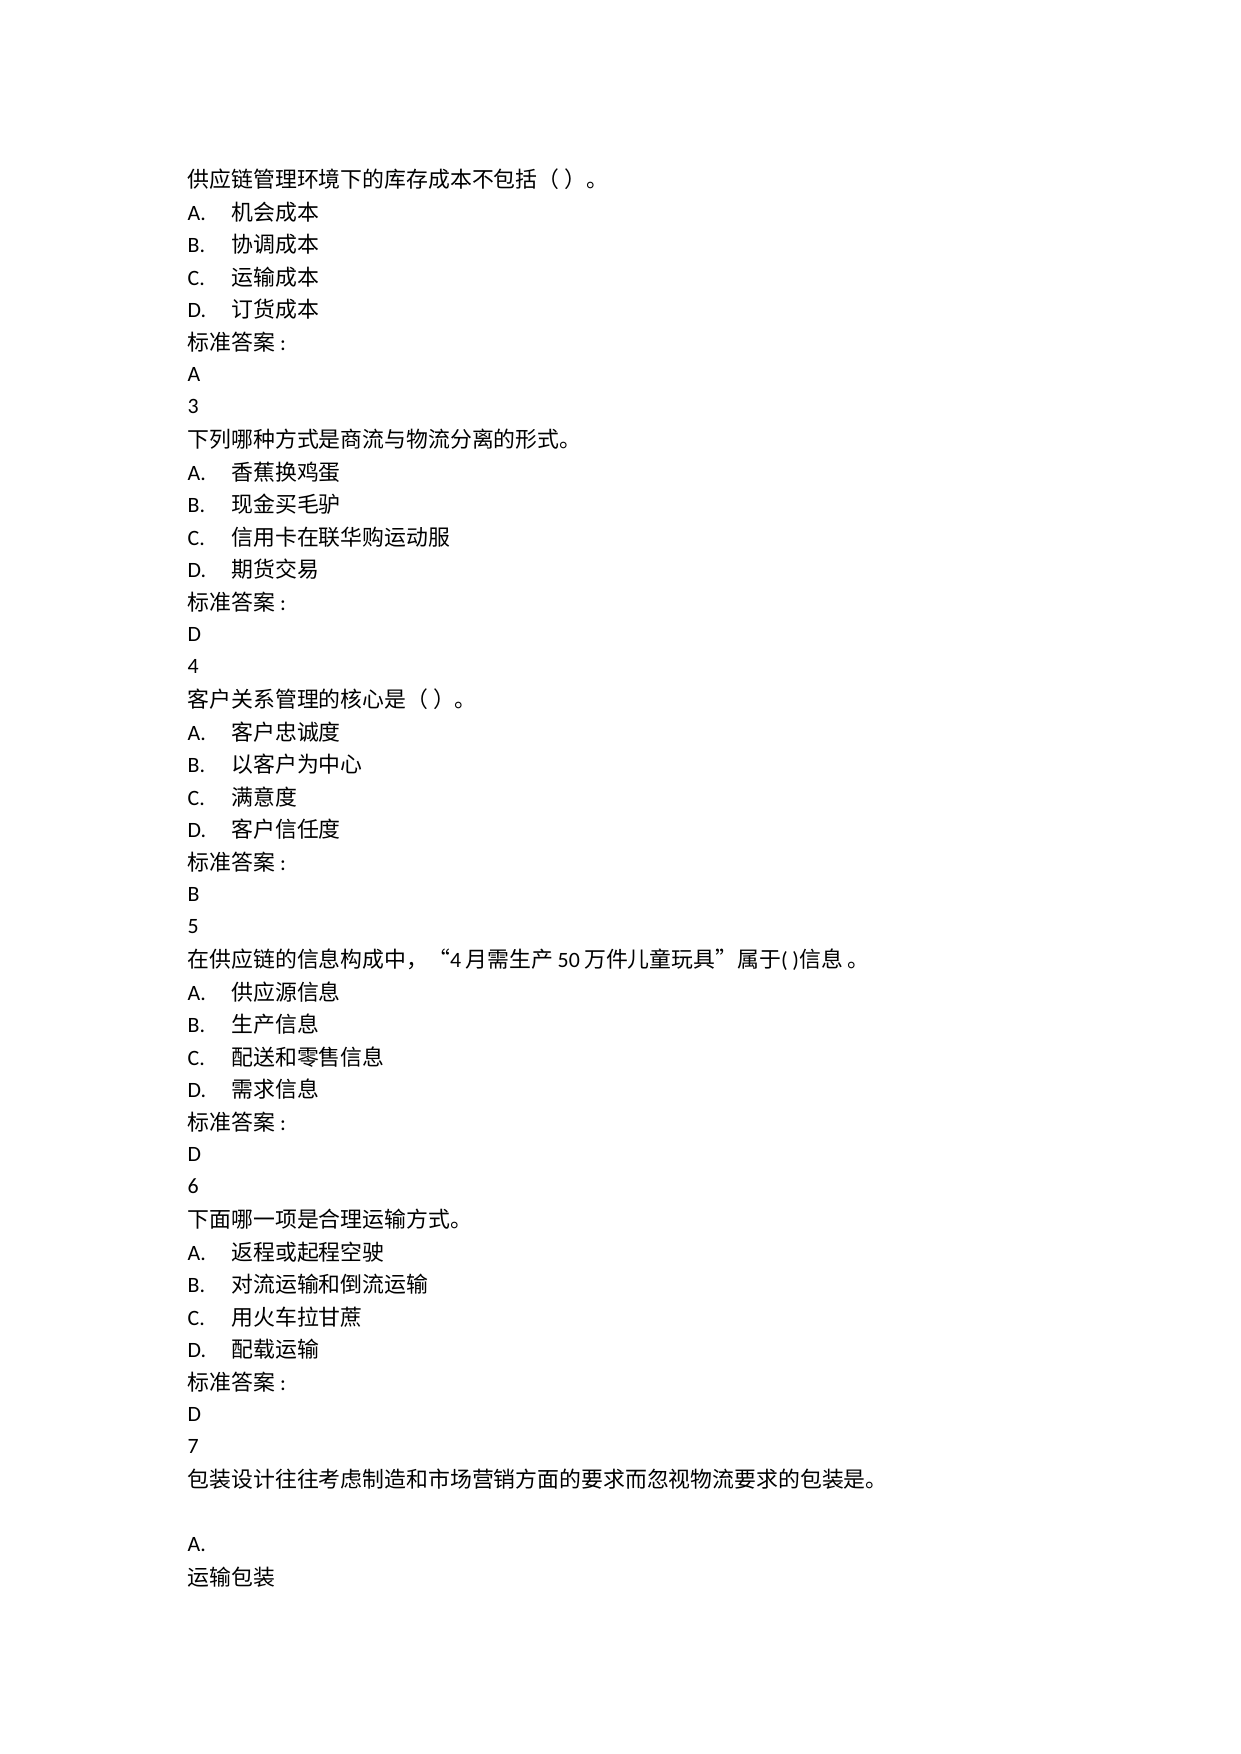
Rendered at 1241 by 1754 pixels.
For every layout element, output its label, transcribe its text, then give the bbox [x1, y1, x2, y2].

list 标准答案 : [187, 324, 1053, 357]
list 下列哪种方式是商流与物流分离的形式。 [187, 422, 1053, 454]
list B. 以客户为中心 [187, 747, 1053, 779]
list D [187, 617, 1053, 649]
list D [187, 1397, 1053, 1429]
list 3 [187, 389, 1053, 422]
list 客户关系管理的核心是（ ）。 [187, 682, 1053, 714]
list 下面哪一项是合理运输方式。 [187, 1202, 1053, 1234]
list A. 客户忠诚度 [187, 714, 1053, 747]
list 标准答案 : [187, 1104, 1053, 1137]
list B. 现金买毛驴 [187, 487, 1053, 519]
list C. 运输成本 [187, 259, 1053, 292]
list 标准答案 : [187, 1364, 1053, 1397]
list 在供应链的信息构成中，“4月需生产50万件儿童玩具”属于( )信息 。 [187, 942, 1053, 974]
list C. 配送和零售信息 [187, 1039, 1053, 1072]
list B. 协调成本 [187, 227, 1053, 259]
list 运输包装 [187, 1559, 1053, 1592]
list B. 生产信息 [187, 1007, 1053, 1039]
list A. 返程或起程空驶 [187, 1234, 1053, 1267]
list 5 [187, 909, 1053, 942]
list 7 [187, 1429, 1053, 1462]
list 4 [187, 649, 1053, 682]
list A. 机会成本 [187, 194, 1053, 227]
list D. 配载运输 [187, 1332, 1053, 1364]
list D. 期货交易 [187, 552, 1053, 584]
list 标准答案 : [187, 584, 1053, 617]
list A. 供应源信息 [187, 974, 1053, 1007]
list C. 信用卡在联华购运动服 [187, 519, 1053, 552]
list A. [187, 1527, 1053, 1559]
list 供应链管理环境下的库存成本不包括（ ）。 [187, 162, 1053, 194]
list 6 [187, 1169, 1053, 1202]
list D. 订货成本 [187, 292, 1053, 324]
list D [187, 1137, 1053, 1169]
list D. 客户信任度 [187, 812, 1053, 844]
list C. 用火车拉甘蔗 [187, 1299, 1053, 1332]
list D. 需求信息 [187, 1072, 1053, 1104]
list A [187, 357, 1053, 389]
list 包装设计往往考虑制造和市场营销方面的要求而忽视物流要求的包装是。 [187, 1462, 1053, 1494]
list 标准答案 : [187, 844, 1053, 877]
list B [187, 877, 1053, 909]
list C. 满意度 [187, 779, 1053, 812]
list A. 香蕉换鸡蛋 [187, 454, 1053, 487]
list B. 对流运输和倒流运输 [187, 1267, 1053, 1299]
